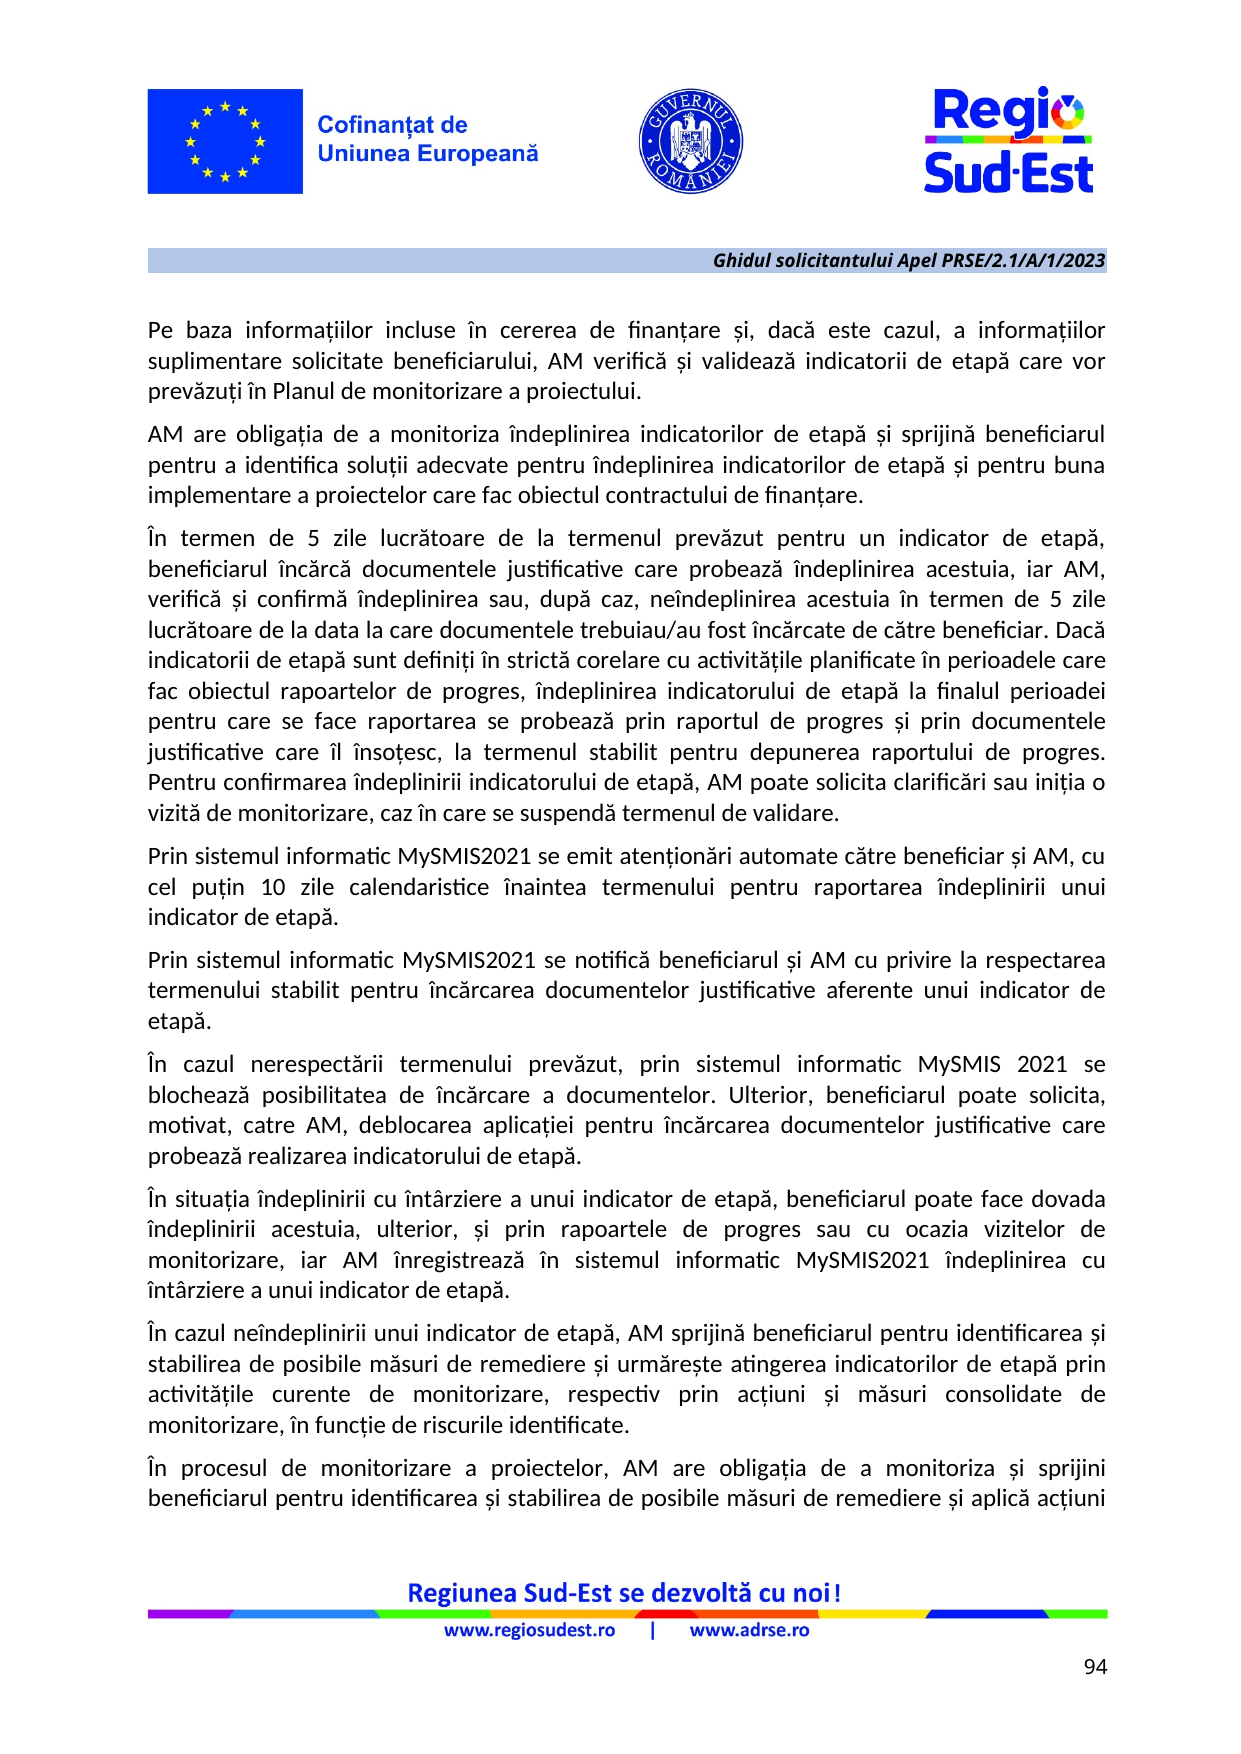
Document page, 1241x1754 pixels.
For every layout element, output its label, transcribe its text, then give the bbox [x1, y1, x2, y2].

text Prin sistemul informatic MySMIS2021 se emit atenționări automate către beneficiar și AM, cu cel puțin 10 zile calendaristice înaintea termenului pentru raportarea îndeplinirii unui indicator de etapă. [148, 840, 1107, 932]
text În situația îndeplinirii cu întârziere a unui indicator de etapă, beneficiarul poate face dovada îndeplinirii acestuia, ulterior, și prin rapoartele de progres sau cu ocazia vizitelor de monitorizare, iar AM înregistrează în sistemul informatic MySMIS2021 îndeplinirea cu întârziere a unui indicator de etapă. [148, 1183, 1107, 1305]
text În cazul nerespectării termenului prevăzut, prin sistemul informatic MySMIS 2021 se blochează posibilitatea de încărcare a documentelor. Ulterior, beneficiarul poate solicita, motivat, catre AM, deblocarea aplicației pentru încărcarea documentelor justificative care probează realizarea indicatorului de etapă. [148, 1048, 1107, 1170]
picture [147, 1582, 1108, 1640]
text Prin sistemul informatic MySMIS2021 se notifică beneficiarul și AM cu privire la respectarea termenului stabilit pentru încărcarea documentelor justificative aferente unui indicator de etapă. [148, 944, 1107, 1036]
text AM are obligația de a monitoriza îndeplinirea indicatorilor de etapă și sprijină beneficiarul pentru a identifica soluții adecvate pentru îndeplinirea indicatorilor de etapă și pentru buna implementare a proiectelor care fac obiectul contractului de finanțare. [148, 418, 1107, 510]
picture [147, 86, 1093, 195]
text Pe baza informațiilor incluse în cererea de finanțare și, dacă este cazul, a informațiilor suplimentare solicitate beneficiarului, AM verifică și validează indicatorii de etapă care vor prevăzuți în Planul de monitorizare a proiectului. [148, 314, 1107, 406]
text În cazul neîndeplinirii unui indicator de etapă, AM sprijină beneficiarul pentru identificarea și stabilirea de posibile măsuri de remediere și urmărește atingerea indicatorilor de etapă prin activitățile curente de monitorizare, respectiv prin acțiuni și măsuri consolidate de monitorizare, în funcție de riscurile identificate. [148, 1317, 1107, 1439]
text În termen de 5 zile lucrătoare de la termenul prevăzut pentru un indicator de etapă, beneficiarul încărcă documentele justificative care probează îndeplinirea acestuia, iar AM, verifică și confirmă îndeplinirea sau, după caz, neîndeplinirea acestuia în termen de 5 zile lucrătoare de la data la care documentele trebuiau/au fost încărcate de către beneficiar. Dacă indicatorii de etapă sunt definiți în strictă corelare cu activitățile planificate în perioadele care fac obiectul rapoartelor de progres, îndeplinirea indicatorului de etapă la finalul perioadei pentru care se face raportarea se probează prin raportul de progres și prin documentele justificative care îl însoțesc, la termenul stabilit pentru depunerea raportului de progres. Pentru confirmarea îndeplinirii indicatorului de etapă, AM poate solicita clarificări sau iniția o vizită de monitorizare, caz în care se suspendă termenul de validare. [148, 522, 1107, 828]
